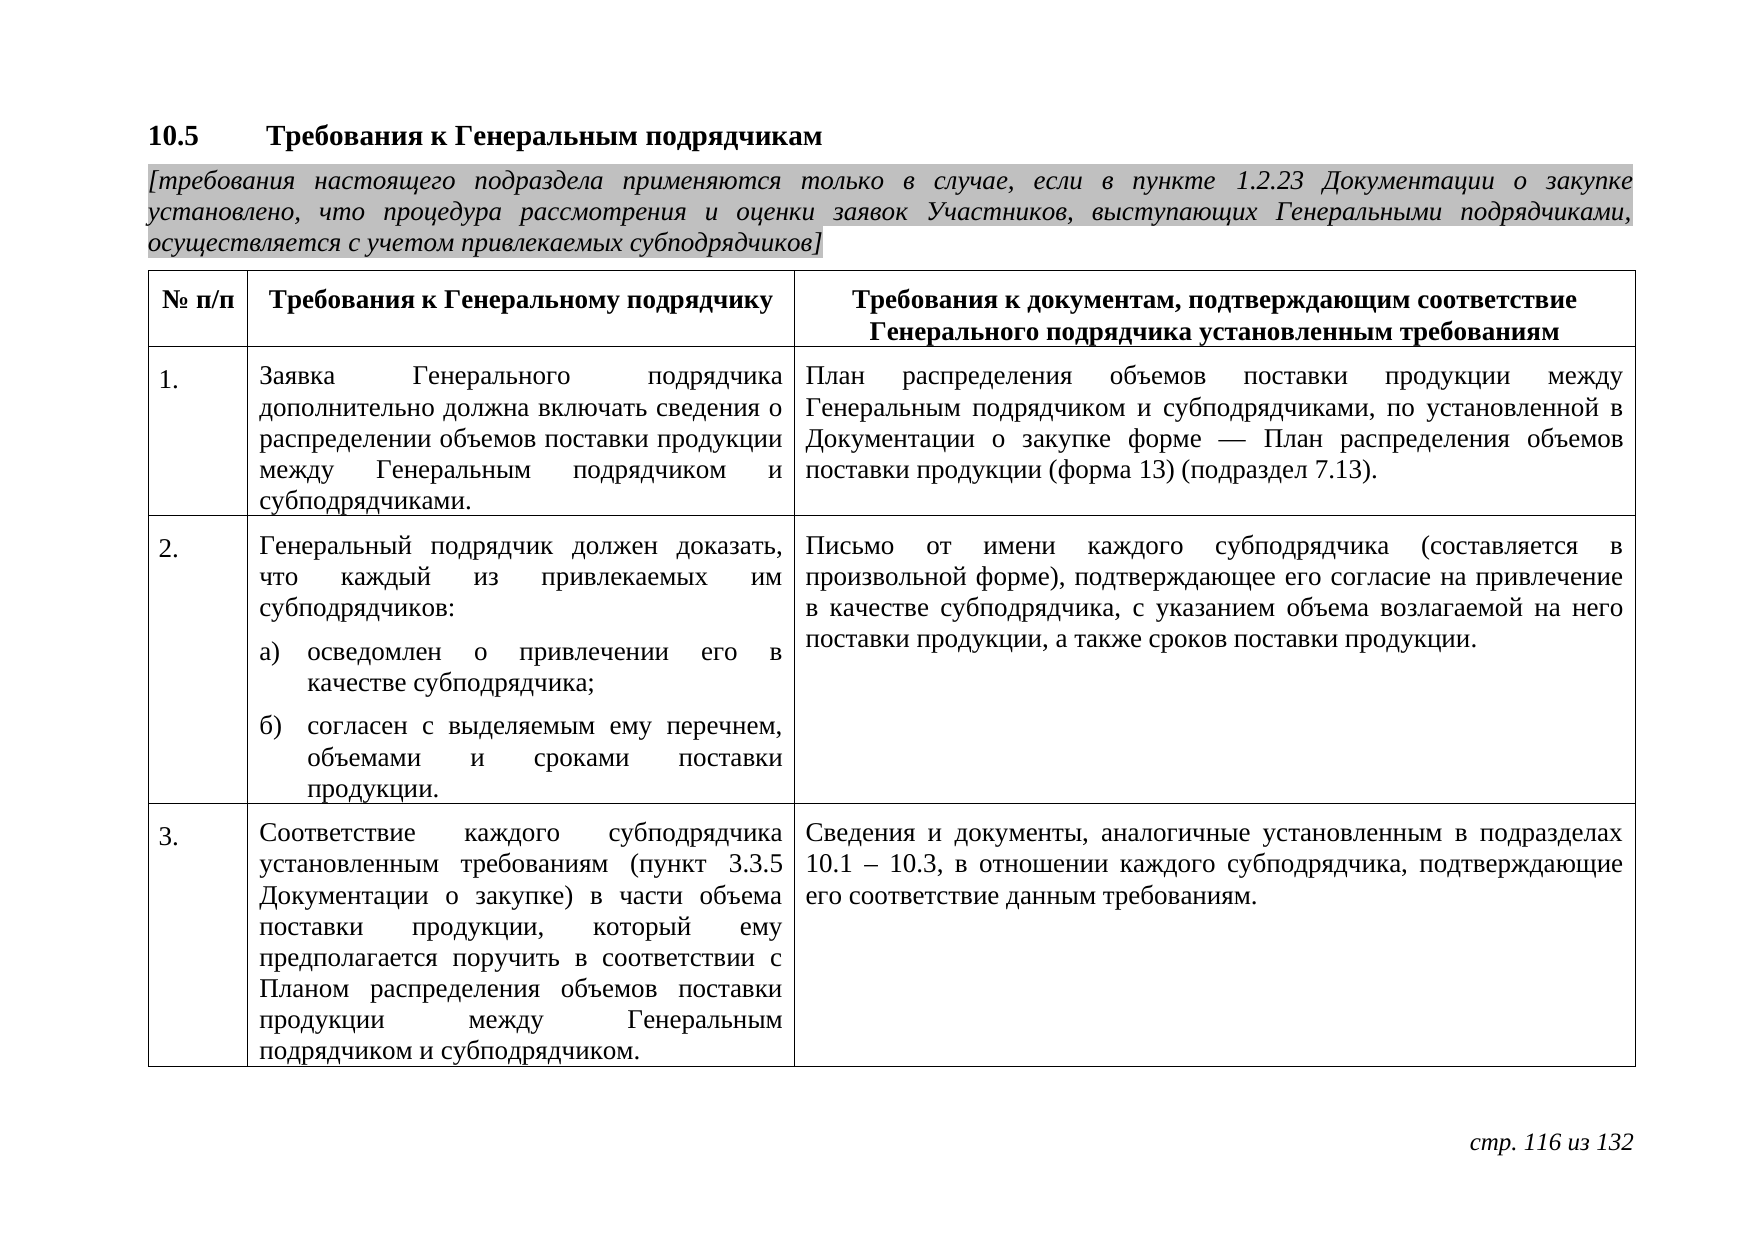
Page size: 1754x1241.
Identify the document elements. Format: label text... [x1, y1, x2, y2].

subtitle Требования к Генеральным подрядчикам [148, 118, 1636, 152]
table_cell Письмо от имени каждого субподрядчика (составляется в произвольной форме), подтверждающее его согласие на привлечение в качестве субподрядчика, с указанием объема возлагаемой на него поставки продукции, а также сроков поставки продукции. [795, 516, 1635, 803]
table_cell План распределения объемов поставки продукции между Генеральным подрядчиком и субподрядчиками, по установленной в Документации о закупке форме — План распределения объемов поставки продукции (форма 13) (подраздел 7.13). [795, 347, 1635, 515]
table_cell [149, 347, 247, 515]
table_cell Заявка Генерального подрядчика дополнительно должна включать сведения о распределении объемов поставки продукции между Генеральным подрядчиком и субподрядчиками. [248, 347, 794, 515]
table_cell [149, 516, 247, 803]
table_cell Генеральный подрядчик должен доказать, что каждый из привлекаемых им субподрядчиков: осведомлен о привлечении его в качестве субподрядчика; согласен с выделяемым ему перечнем, объемами и сроками поставки продукции. [248, 516, 794, 803]
table_header Требования к Генеральному подрядчику [248, 271, 794, 346]
table_cell [149, 804, 247, 1066]
table_cell Сведения и документы, аналогичные установленным в подразделах 10.1 – 10.3, в отношении каждого субподрядчика, подтверждающие его соответствие данным требованиям. [795, 804, 1635, 1066]
table_cell Соответствие каждого субподрядчика установленным требованиям (пункт 3.3.5 Документации о закупке) в части объема поставки продукции, который ему предполагается поручить в соответствии с Планом распределения объемов поставки продукции между Генеральным подрядчиком и субподрядчиком. [248, 804, 794, 1066]
text [требования настоящего подраздела применяются только в случае, если в пункте 1.2.23 Документации о закупке установлено, что процедура рассмотрения и оценки заявок Участников, выступающих Генеральными подрядчиками, осуществляется с учетом привлекаемых субподрядчиков] [823, 164, 1636, 258]
table_header Требования к документам, подтверждающим соответствие Генерального подрядчика установленным требованиям [795, 271, 1635, 346]
table_header № п/п [149, 271, 247, 346]
